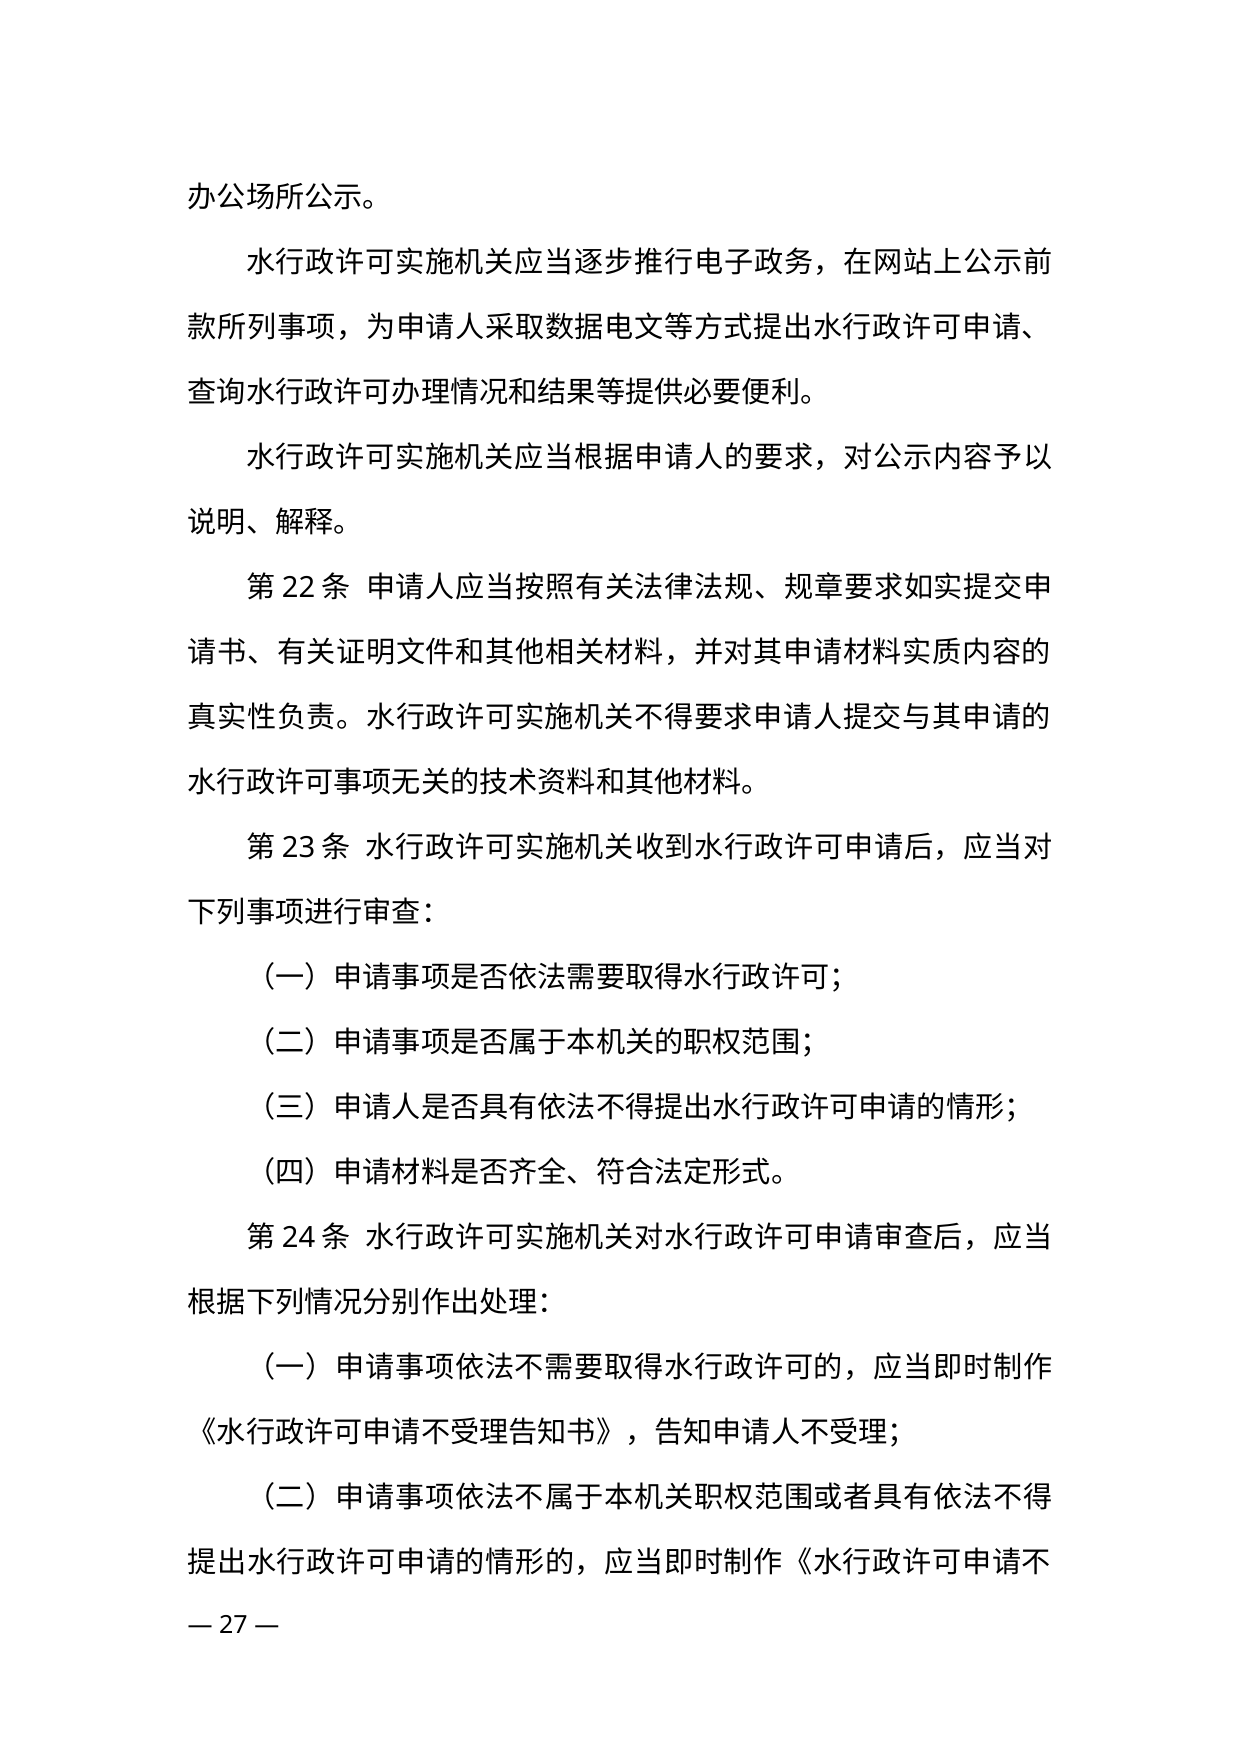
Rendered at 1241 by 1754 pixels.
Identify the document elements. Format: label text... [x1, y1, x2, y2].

text （三）申请人是否具有依法不得提出水行政许可申请的情形； [187, 1072, 1053, 1137]
text （一）申请事项依法不需要取得水行政许可的，应当即时制作《水行政许可申请不受理告知书》，告知申请人不受理； [187, 1332, 1053, 1462]
text 水行政许可实施机关应当根据申请人的要求，对公示内容予以说明、解释。 [187, 422, 1053, 552]
text 第22条 申请人应当按照有关法律法规、规章要求如实提交申请书、有关证明文件和其他相关材料，并对其申请材料实质内容的真实性负责。水行政许可实施机关不得要求申请人提交与其申请的水行政许可事项无关的技术资料和其他材料。 [187, 552, 1053, 812]
text 第23条 水行政许可实施机关收到水行政许可申请后，应当对下列事项进行审查： [187, 812, 1053, 942]
text （四）申请材料是否齐全、符合法定形式。 [187, 1137, 1053, 1202]
text 水行政许可实施机关应当逐步推行电子政务，在网站上公示前款所列事项，为申请人采取数据电文等方式提出水行政许可申请、查询水行政许可办理情况和结果等提供必要便利。 [187, 227, 1053, 422]
text （一）申请事项是否依法需要取得水行政许可； [187, 942, 1053, 1007]
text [187, 1462, 1053, 1592]
text （二）申请事项是否属于本机关的职权范围； [187, 1007, 1053, 1072]
text 第24条 水行政许可实施机关对水行政许可申请审查后，应当根据下列情况分别作出处理： [187, 1202, 1053, 1332]
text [187, 162, 1053, 227]
